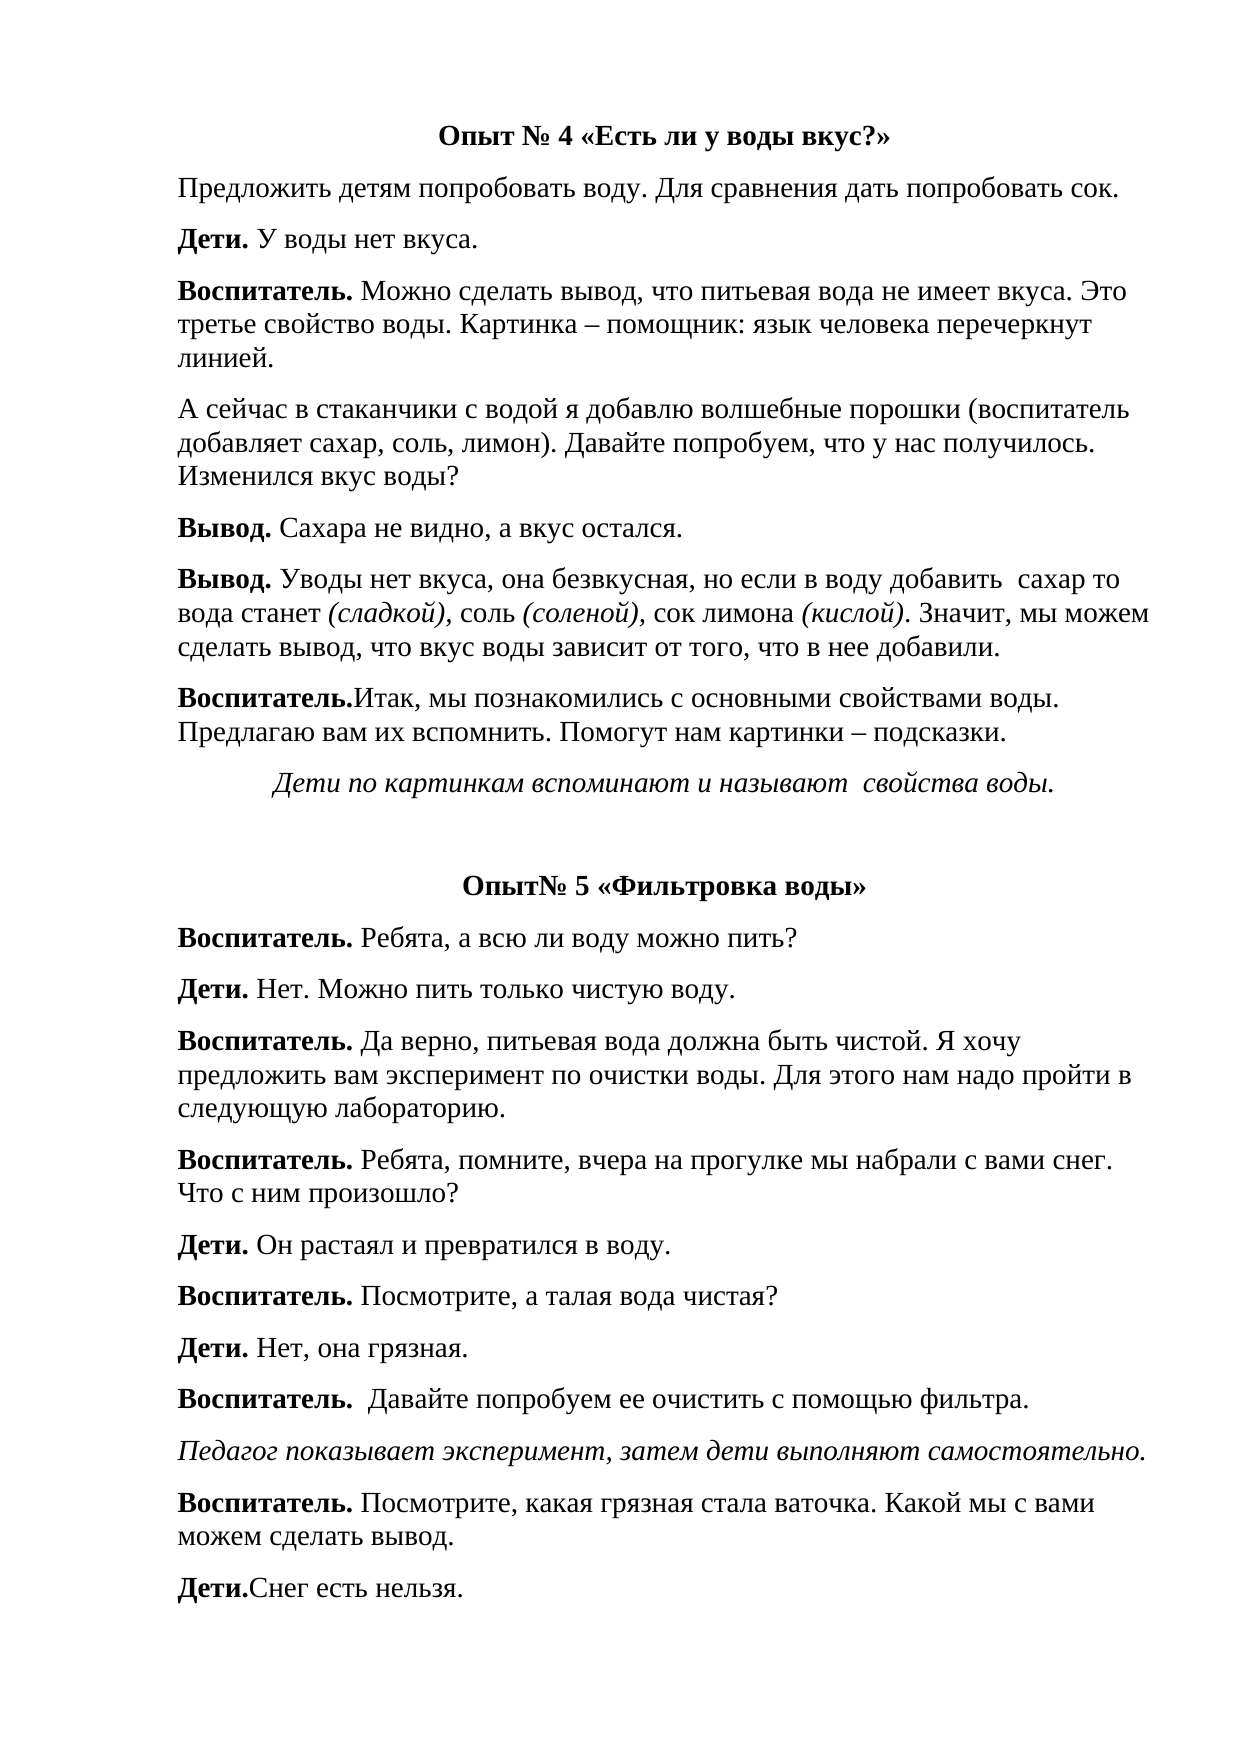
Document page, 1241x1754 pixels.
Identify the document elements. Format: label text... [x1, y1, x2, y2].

text Воспитатель. Давайте попробуем ее очистить с помощью фильтра. [177, 1382, 1152, 1415]
text Дети.Снег есть нельзя. [177, 1570, 1152, 1603]
text Дети. У воды нет вкуса. [177, 221, 1152, 255]
text Дети. Нет, она грязная. [177, 1330, 1152, 1364]
text Педагог показывает эксперимент, затем дети выполняют самостоятельно. [177, 1433, 1152, 1467]
text Воспитатель. Посмотрите, какая грязная стала ваточка. Какой мы с вами можем сделать вывод. [177, 1485, 1152, 1552]
text Опыт№ 5 «Фильтровка воды» [177, 868, 1152, 902]
text Воспитатель. Да верно, питьевая вода должна быть чистой. Я хочу предложить вам эксперимент по очистки воды. Для этого нам надо пройти в следующую лабораторию. [177, 1023, 1152, 1124]
text Предложить детям попробовать воду. Для сравнения дать попробовать сок. [177, 170, 1152, 203]
text Дети по картинкам вспоминают и называют свойства воды. [177, 765, 1152, 799]
text А сейчас в стаканчики с водой я добавлю волшебные порошки (воспитатель добавляет сахар, соль, лимон). Давайте попробуем, что у нас получилось. Изменился вкус воды? [177, 391, 1152, 492]
text Дети. Он растаял и превратился в воду. [177, 1227, 1152, 1261]
text Воспитатель. Посмотрите, а талая вода чистая? [177, 1278, 1152, 1312]
text Вывод. Сахара не видно, а вкус остался. [177, 510, 1152, 544]
text Воспитатель. Можно сделать вывод, что питьевая вода не имеет вкуса. Это третье свойство воды. Картинка – помощник: язык человека перечеркнут линией. [177, 273, 1152, 373]
text Воспитатель. Ребята, помните, вчера на прогулке мы набрали с вами снег. Что с ним произошло? [177, 1142, 1152, 1209]
text Дети. Нет. Можно пить только чистую воду. [177, 972, 1152, 1005]
text Вывод. Уводы нет вкуса, она безвкусная, но если в воду добавить сахар то вода станет (сладкой), соль (соленой), сок лимона (кислой). Значит, мы можем сделать вывод, что вкус воды зависит от того, что в нее добавили. [177, 562, 1152, 662]
text Воспитатель.Итак, мы познакомились с основными свойствами воды. Предлагаю вам их вспомнить. Помогут нам картинки – подсказки. [177, 680, 1152, 747]
text Опыт № 4 «Есть ли у воды вкус?» [177, 118, 1152, 152]
text Воспитатель. Ребята, а всю ли воду можно пить? [177, 920, 1152, 954]
